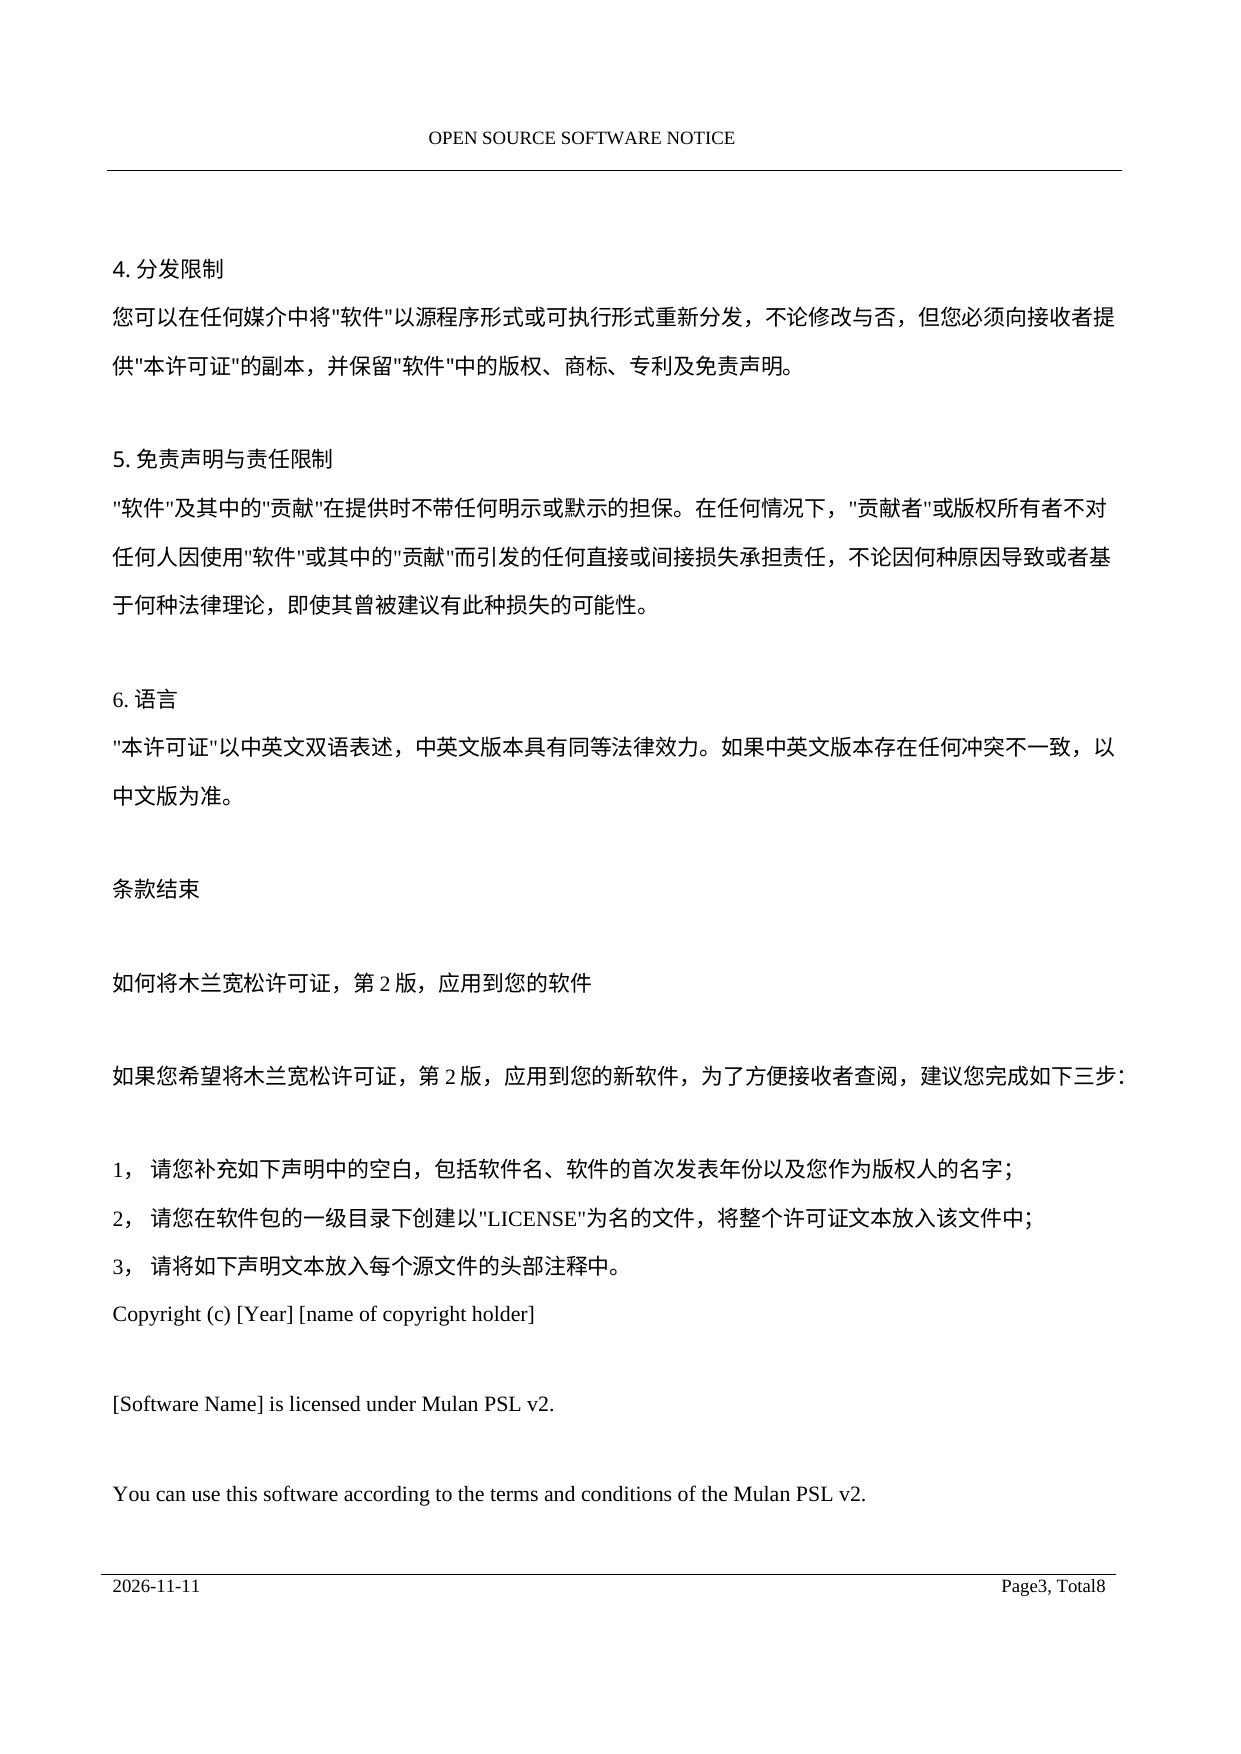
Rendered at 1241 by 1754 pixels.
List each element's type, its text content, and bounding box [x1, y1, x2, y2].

text 如何将木兰宽松许可证，第2版，应用到您的软件 [112, 965, 1128, 998]
text 3， 请将如下声明文本放入每个源文件的头部注释中。 [112, 1249, 1128, 1281]
text 您可以在任何媒介中将"软件"以源程序形式或可执行形式重新分发，不论修改与否，但您必须向接收者提供"本许可证"的副本，并保留"软件"中的版权、商标、专利及免责声明。 [112, 300, 1128, 381]
text 6. 语言 [112, 681, 1128, 714]
text You can use this software according to the terms and conditions of the Mulan PSL v2. [112, 1477, 1128, 1510]
text 如果您希望将木兰宽松许可证，第2版，应用到您的新软件，为了方便接收者查阅，建议您完成如下三步： [112, 1059, 1128, 1091]
text 4. 分发限制 [112, 251, 1128, 284]
text [Software Name] is licensed under Mulan PSL v2. [112, 1387, 1128, 1420]
text 2， 请您在软件包的一级目录下创建以"LICENSE"为名的文件，将整个许可证文本放入该文件中； [112, 1200, 1128, 1233]
text 1， 请您补充如下声明中的空白，包括软件名、软件的首次发表年份以及您作为版权人的名字； [112, 1152, 1128, 1184]
text 5. 免责声明与责任限制 [112, 442, 1128, 474]
text Copyright (c) [Year] [name of copyright holder] [112, 1297, 1128, 1329]
text 条款结束 [112, 872, 1128, 904]
text "软件"及其中的"贡献"在提供时不带任何明示或默示的担保。在任何情况下，"贡献者"或版权所有者不对任何人因使用"软件"或其中的"贡献"而引发的任何直接或间接损失承担责任，不论因何种原因导致或者基于何种法律理论，即使其曾被建议有此种损失的可能性。 [112, 490, 1128, 620]
text "本许可证"以中英文双语表述，中英文版本具有同等法律效力。如果中英文版本存在任何冲突不一致，以中文版为准。 [112, 729, 1128, 811]
